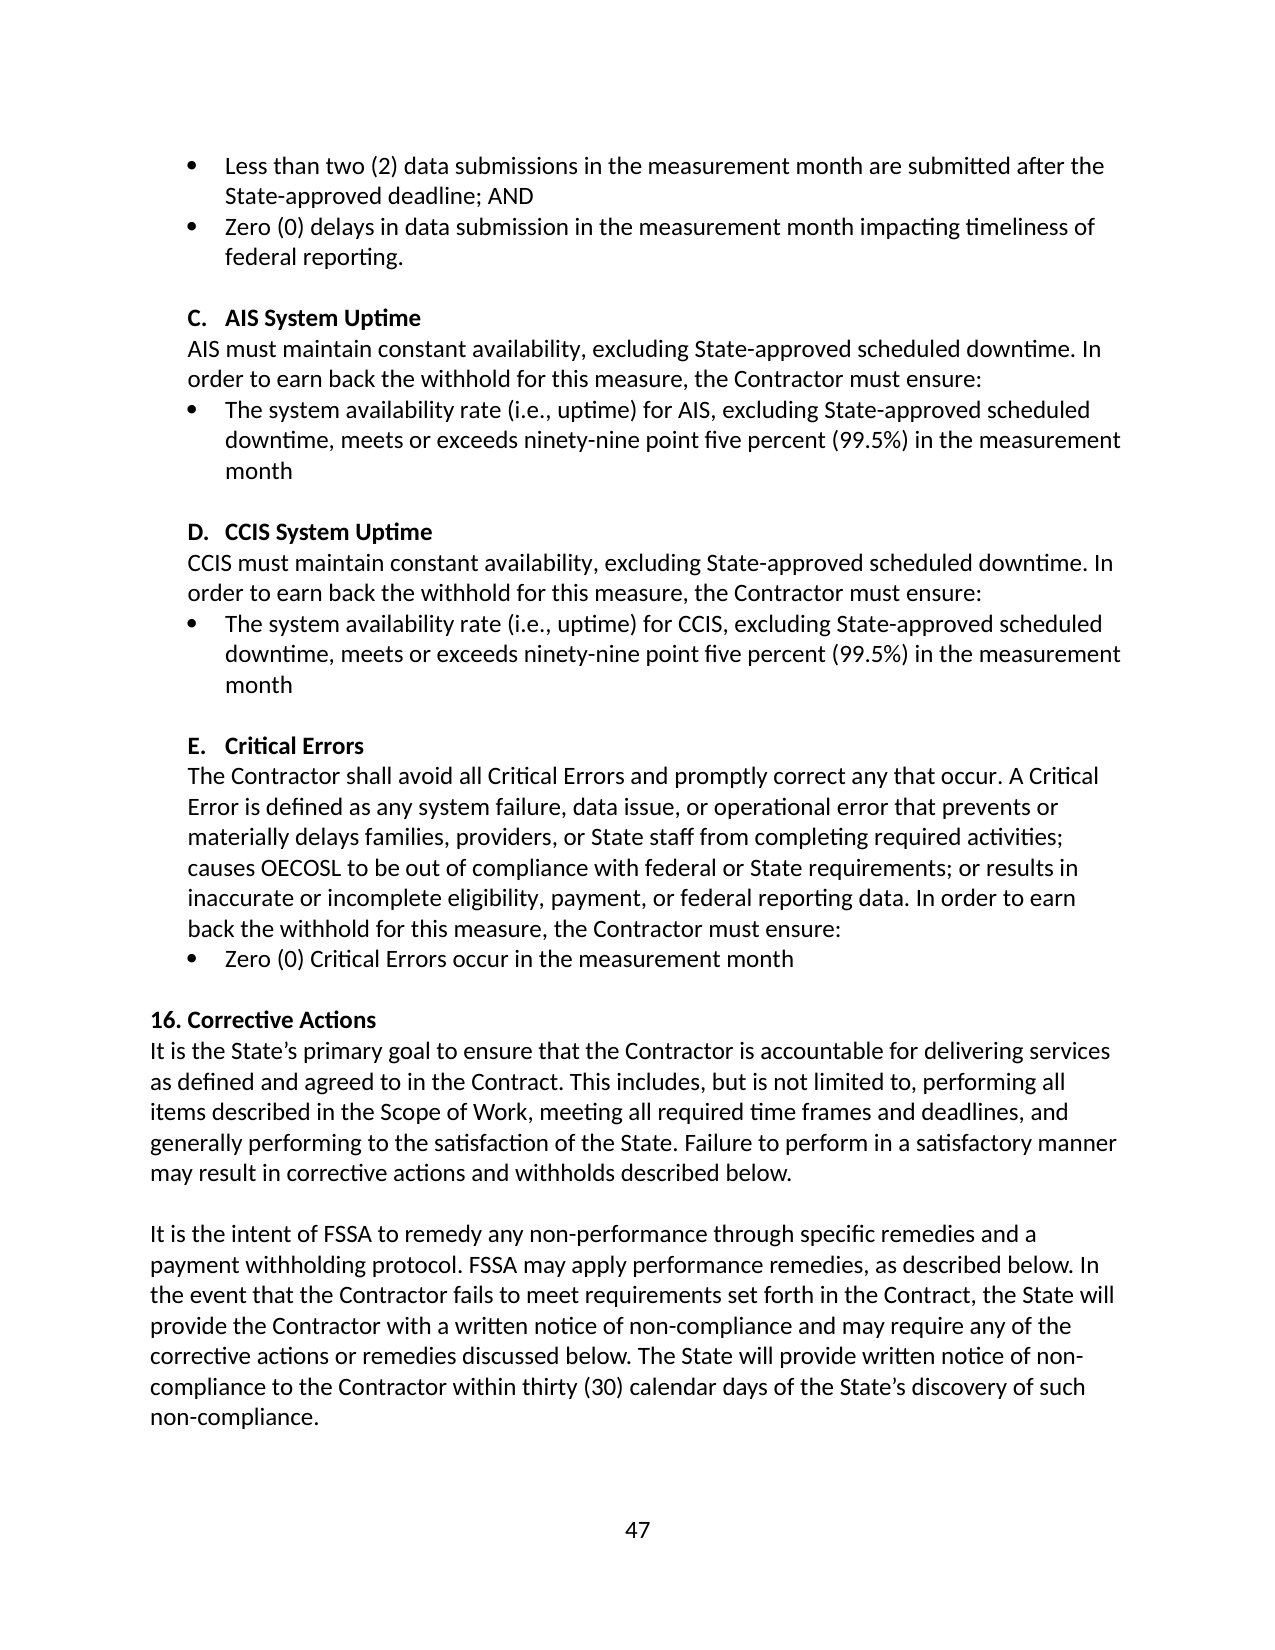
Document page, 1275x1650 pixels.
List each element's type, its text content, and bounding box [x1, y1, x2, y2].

list The system availability rate (i.e., uptime) for AIS, excluding State-approved scheduled downtime, meets or exceeds ninety-nine point five percent (99.5%) in the measurement month [187, 394, 1125, 486]
list Zero (0) delays in data submission in the measurement month impacting timeliness of federal reporting. [187, 211, 1125, 272]
text It is the intent of FSSA to remedy any non-performance through specific remedies and a payment withholding protocol. FSSA may apply performance remedies, as described below. In the event that the Contractor fails to meet requirements set forth in the Contract, the State will provide the Contractor with a written notice of non-compliance and may require any of the corrective actions or remedies discussed below. The State will provide written notice of non-compliance to the Contractor within thirty (30) calendar days of the State’s discovery of such non-compliance. [150, 1218, 1125, 1432]
subtitle CCIS System Uptime [187, 516, 1125, 547]
text AIS must maintain constant availability, excluding State-approved scheduled downtime. In order to earn back the withhold for this measure, the Contractor must ensure: [187, 333, 1125, 394]
subtitle Critical Errors [187, 730, 1125, 760]
subtitle AIS System Uptime [187, 303, 1125, 333]
list Less than two (2) data submissions in the measurement month are submitted after the State-approved deadline; AND [187, 150, 1125, 211]
list The system availability rate (i.e., uptime) for CCIS, excluding State-approved scheduled downtime, meets or exceeds ninety-nine point five percent (99.5%) in the measurement month [187, 608, 1125, 699]
text It is the State’s primary goal to ensure that the Contractor is accountable for delivering services as defined and agreed to in the Contract. This includes, but is not limited to, performing all items described in the Scope of Work, meeting all required time frames and deadlines, and generally performing to the satisfaction of the State. Failure to perform in a satisfactory manner may result in corrective actions and withholds described below. [150, 1035, 1125, 1188]
subtitle Corrective Actions [150, 1004, 1125, 1035]
list Zero (0) Critical Errors occur in the measurement month [187, 943, 1125, 974]
text CCIS must maintain constant availability, excluding State-approved scheduled downtime. In order to earn back the withhold for this measure, the Contractor must ensure: [187, 547, 1125, 608]
text The Contractor shall avoid all Critical Errors and promptly correct any that occur. A Critical Error is defined as any system failure, data issue, or operational error that prevents or materially delays families, providers, or State staff from completing required activities; causes OECOSL to be out of compliance with federal or State requirements; or results in inaccurate or incomplete eligibility, payment, or federal reporting data. In order to earn back the withhold for this measure, the Contractor must ensure: [187, 760, 1125, 943]
